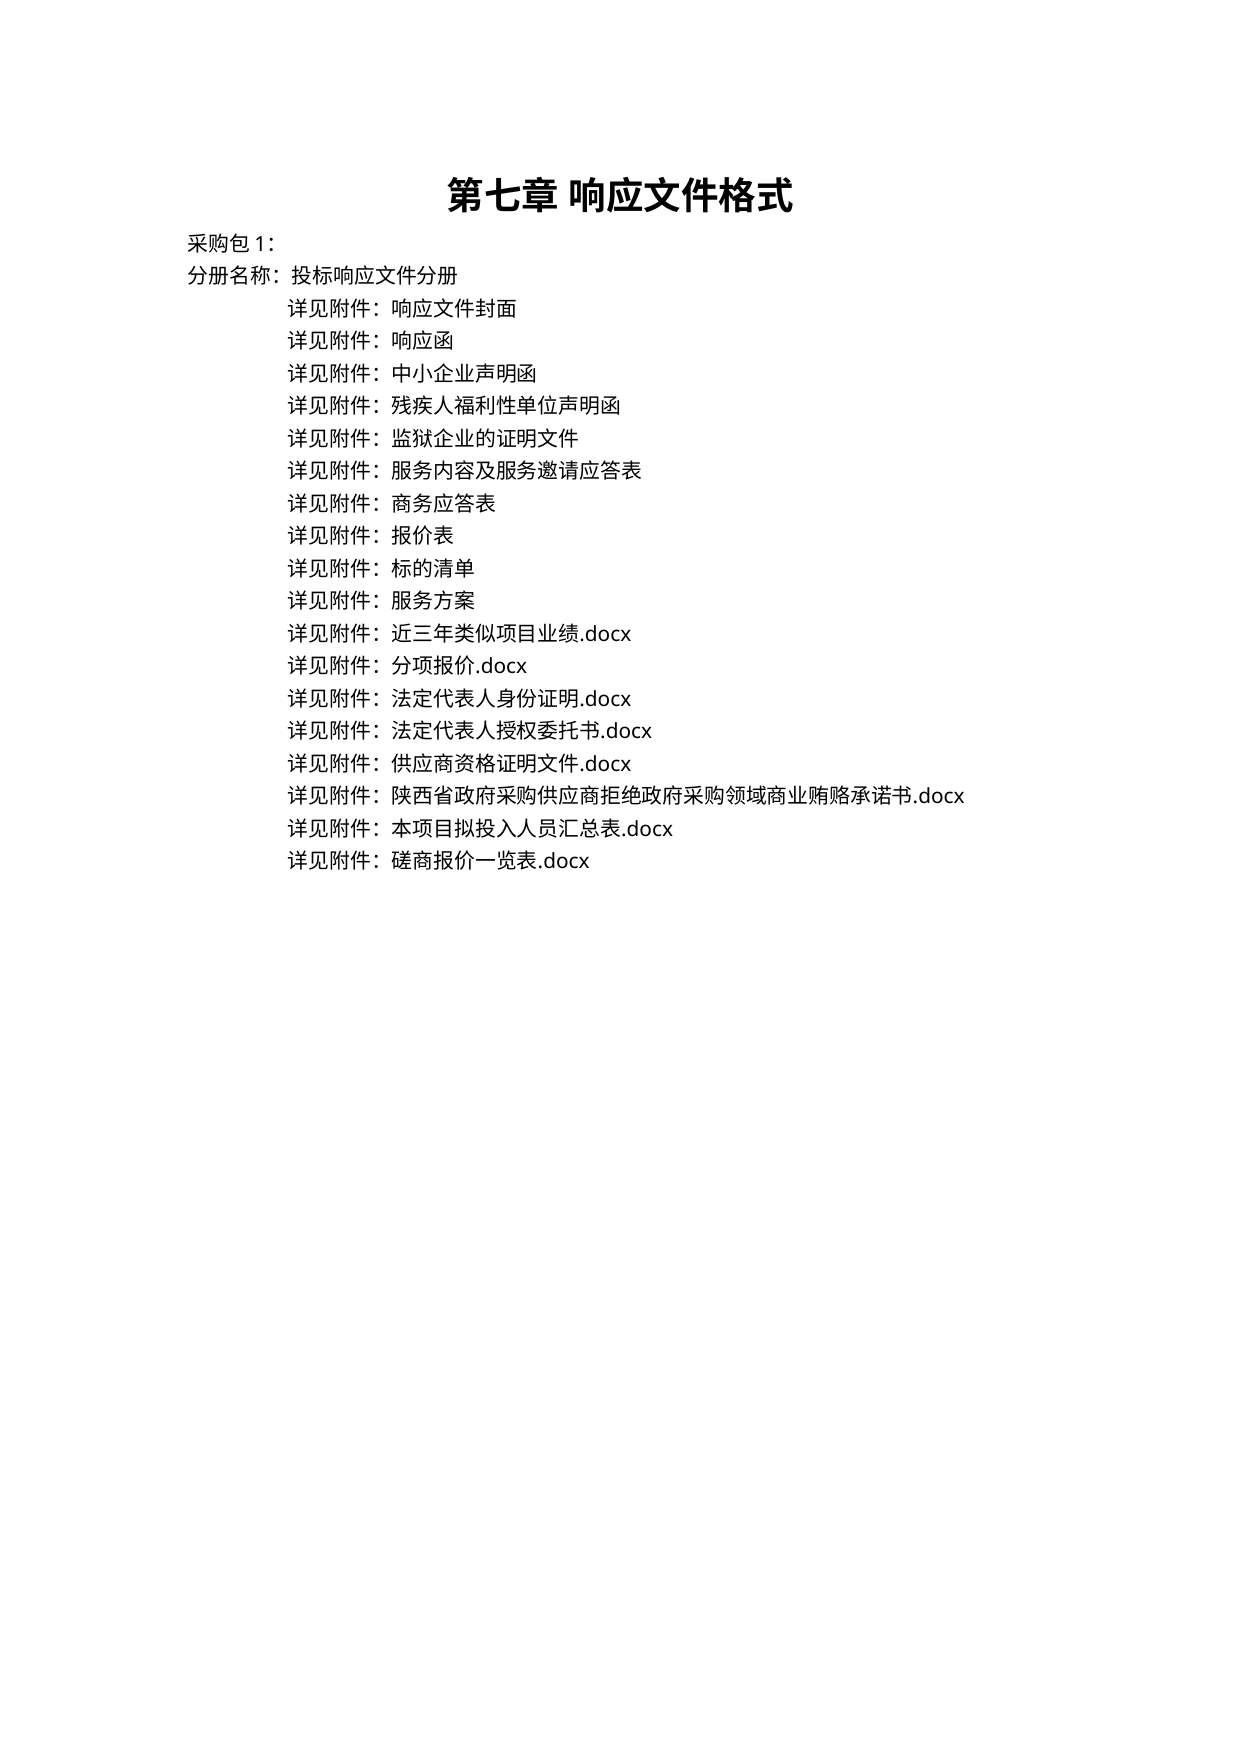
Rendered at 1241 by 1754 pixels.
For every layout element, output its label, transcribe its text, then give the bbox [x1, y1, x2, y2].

text 详见附件：陕西省政府采购供应商拒绝政府采购领域商业贿赂承诺书.docx [187, 779, 1053, 812]
text 详见附件：中小企业声明函 [187, 357, 1053, 389]
text 详见附件：报价表 [187, 519, 1053, 552]
text 详见附件：响应函 [187, 324, 1053, 357]
text 分册名称：投标响应文件分册 [187, 259, 1053, 292]
text 详见附件：本项目拟投入人员汇总表.docx [187, 812, 1053, 844]
text 详见附件：商务应答表 [187, 487, 1053, 519]
text 详见附件：标的清单 [187, 552, 1053, 584]
text 详见附件：残疾人福利性单位声明函 [187, 389, 1053, 422]
text 详见附件：服务方案 [187, 584, 1053, 617]
text 详见附件：磋商报价一览表.docx [187, 844, 1053, 877]
text 详见附件：供应商资格证明文件.docx [187, 747, 1053, 779]
text 详见附件：近三年类似项目业绩.docx [187, 617, 1053, 649]
text 详见附件：响应文件封面 [187, 292, 1053, 324]
text 采购包1： [187, 227, 1053, 259]
text 详见附件：法定代表人身份证明.docx [187, 682, 1053, 714]
text 详见附件：法定代表人授权委托书.docx [187, 714, 1053, 747]
text 详见附件：监狱企业的证明文件 [187, 422, 1053, 454]
text 详见附件：分项报价.docx [187, 649, 1053, 682]
text 详见附件：服务内容及服务邀请应答表 [187, 454, 1053, 487]
text 第七章 响应文件格式 [187, 162, 1053, 227]
